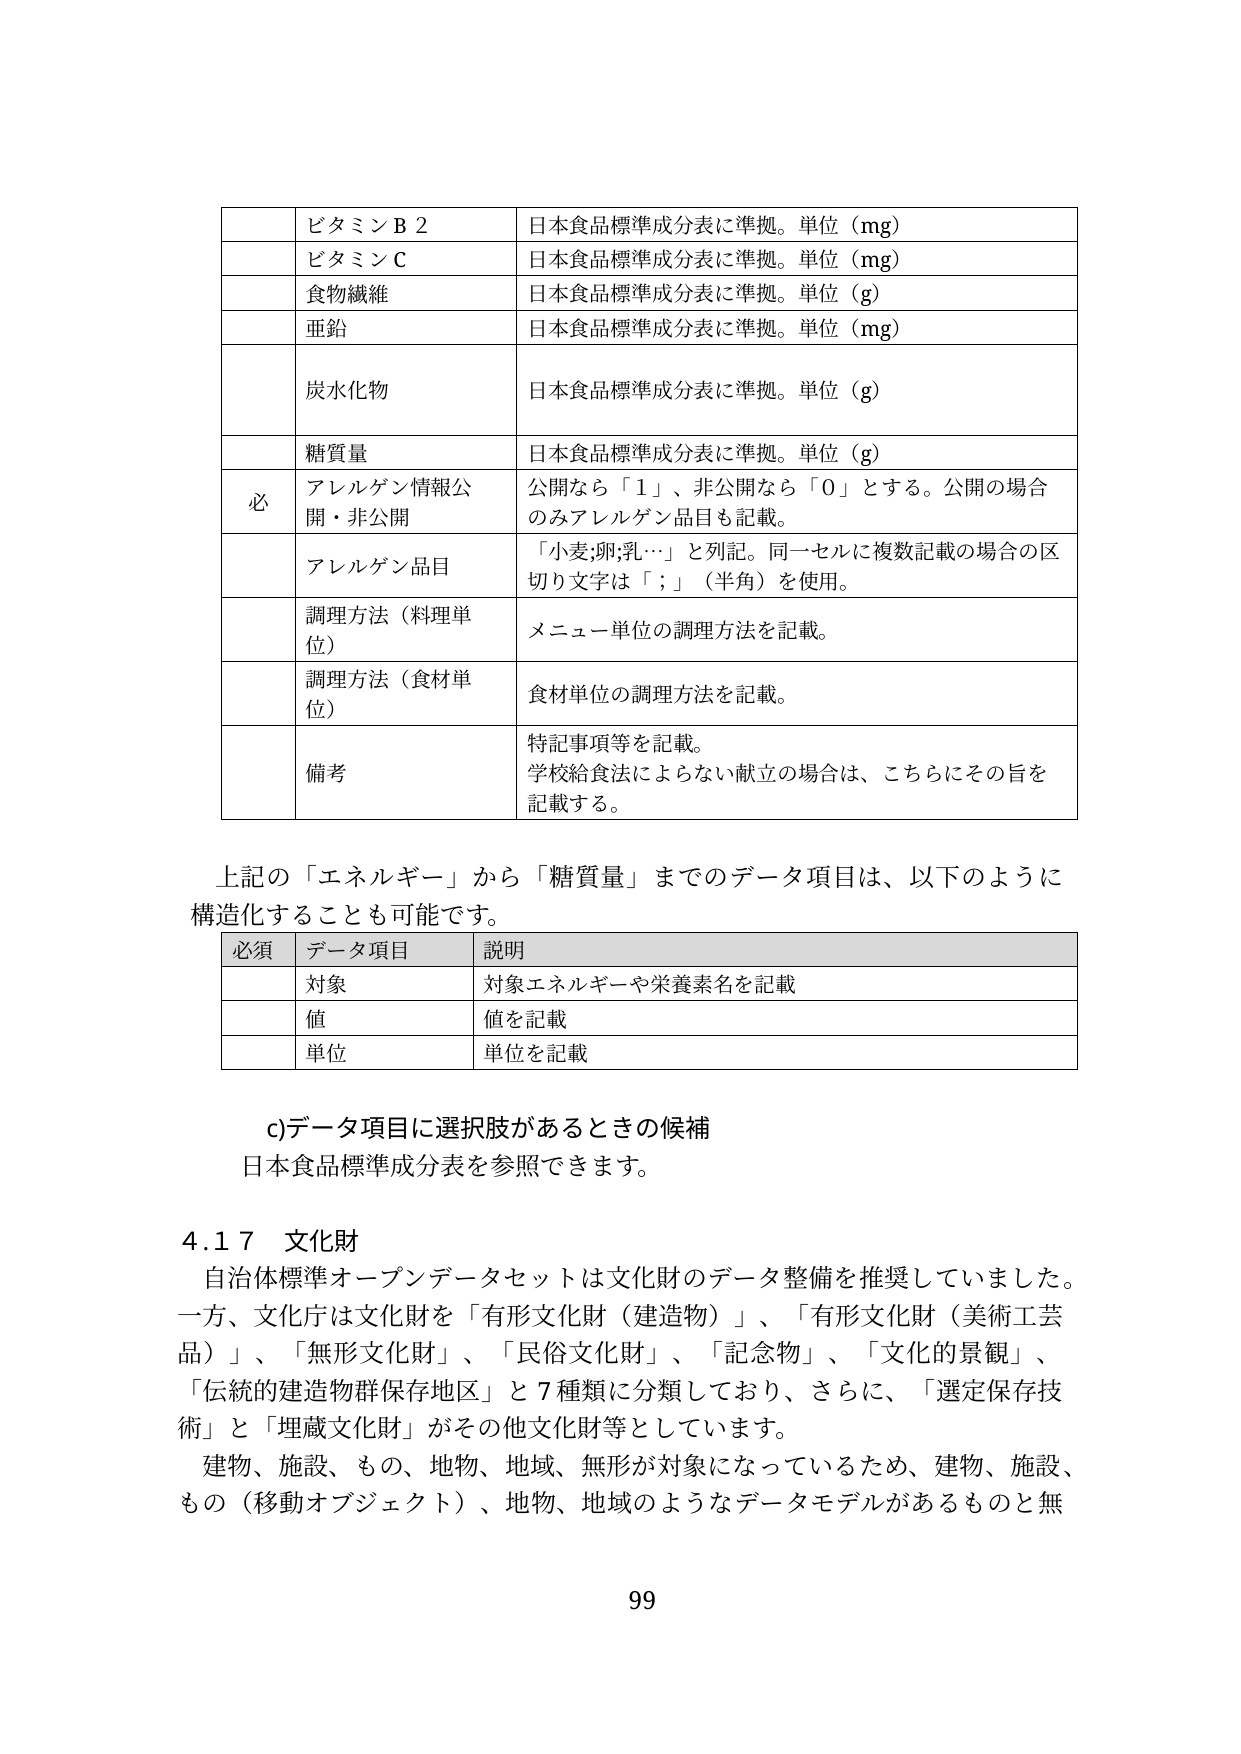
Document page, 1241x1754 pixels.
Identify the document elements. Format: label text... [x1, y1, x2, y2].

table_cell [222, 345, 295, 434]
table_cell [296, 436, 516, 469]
text 日本食品標準成分表を参照できます。 [215, 1145, 1063, 1183]
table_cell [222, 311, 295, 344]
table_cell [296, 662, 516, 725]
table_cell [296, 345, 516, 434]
subtitle データ項目に選択肢があるときの候補 [266, 1108, 1063, 1145]
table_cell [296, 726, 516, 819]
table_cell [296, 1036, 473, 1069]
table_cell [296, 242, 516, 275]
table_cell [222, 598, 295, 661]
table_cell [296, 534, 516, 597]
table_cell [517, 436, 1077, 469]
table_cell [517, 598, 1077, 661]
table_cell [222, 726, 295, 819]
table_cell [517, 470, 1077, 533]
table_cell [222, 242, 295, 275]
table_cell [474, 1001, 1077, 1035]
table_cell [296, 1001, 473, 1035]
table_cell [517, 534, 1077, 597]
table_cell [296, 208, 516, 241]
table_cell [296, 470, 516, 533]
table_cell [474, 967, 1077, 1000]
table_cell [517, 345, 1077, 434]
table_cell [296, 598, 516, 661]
text 上記の「エネルギー」から「糖質量」までのデータ項目は、以下のように構造化することも可能です。 [190, 857, 1063, 932]
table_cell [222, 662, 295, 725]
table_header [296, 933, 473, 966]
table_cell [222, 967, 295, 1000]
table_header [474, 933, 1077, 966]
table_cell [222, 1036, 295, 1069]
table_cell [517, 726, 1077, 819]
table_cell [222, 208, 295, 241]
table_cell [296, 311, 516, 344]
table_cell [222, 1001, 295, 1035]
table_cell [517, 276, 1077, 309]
subtitle 文化財 [177, 1220, 1063, 1258]
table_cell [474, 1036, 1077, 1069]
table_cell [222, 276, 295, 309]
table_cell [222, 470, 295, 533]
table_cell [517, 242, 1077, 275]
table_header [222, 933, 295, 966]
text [177, 1445, 1063, 1520]
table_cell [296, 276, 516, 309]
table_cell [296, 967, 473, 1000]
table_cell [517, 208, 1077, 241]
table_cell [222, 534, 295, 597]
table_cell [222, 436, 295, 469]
text 自治体標準オープンデータセットは文化財のデータ整備を推奨していました。一方、文化庁は文化財を「有形文化財（建造物）」、「有形文化財（美術工芸品）」、「無形文化財」、「民俗文化財」、「記念物」、「文化的景観」、「伝統的建造物群保存地区」と7種類に分類しており、さらに、「選定保存技術」と「埋蔵文化財」がその他文化財等としています。 [177, 1258, 1063, 1445]
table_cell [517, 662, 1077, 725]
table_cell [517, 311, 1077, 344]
